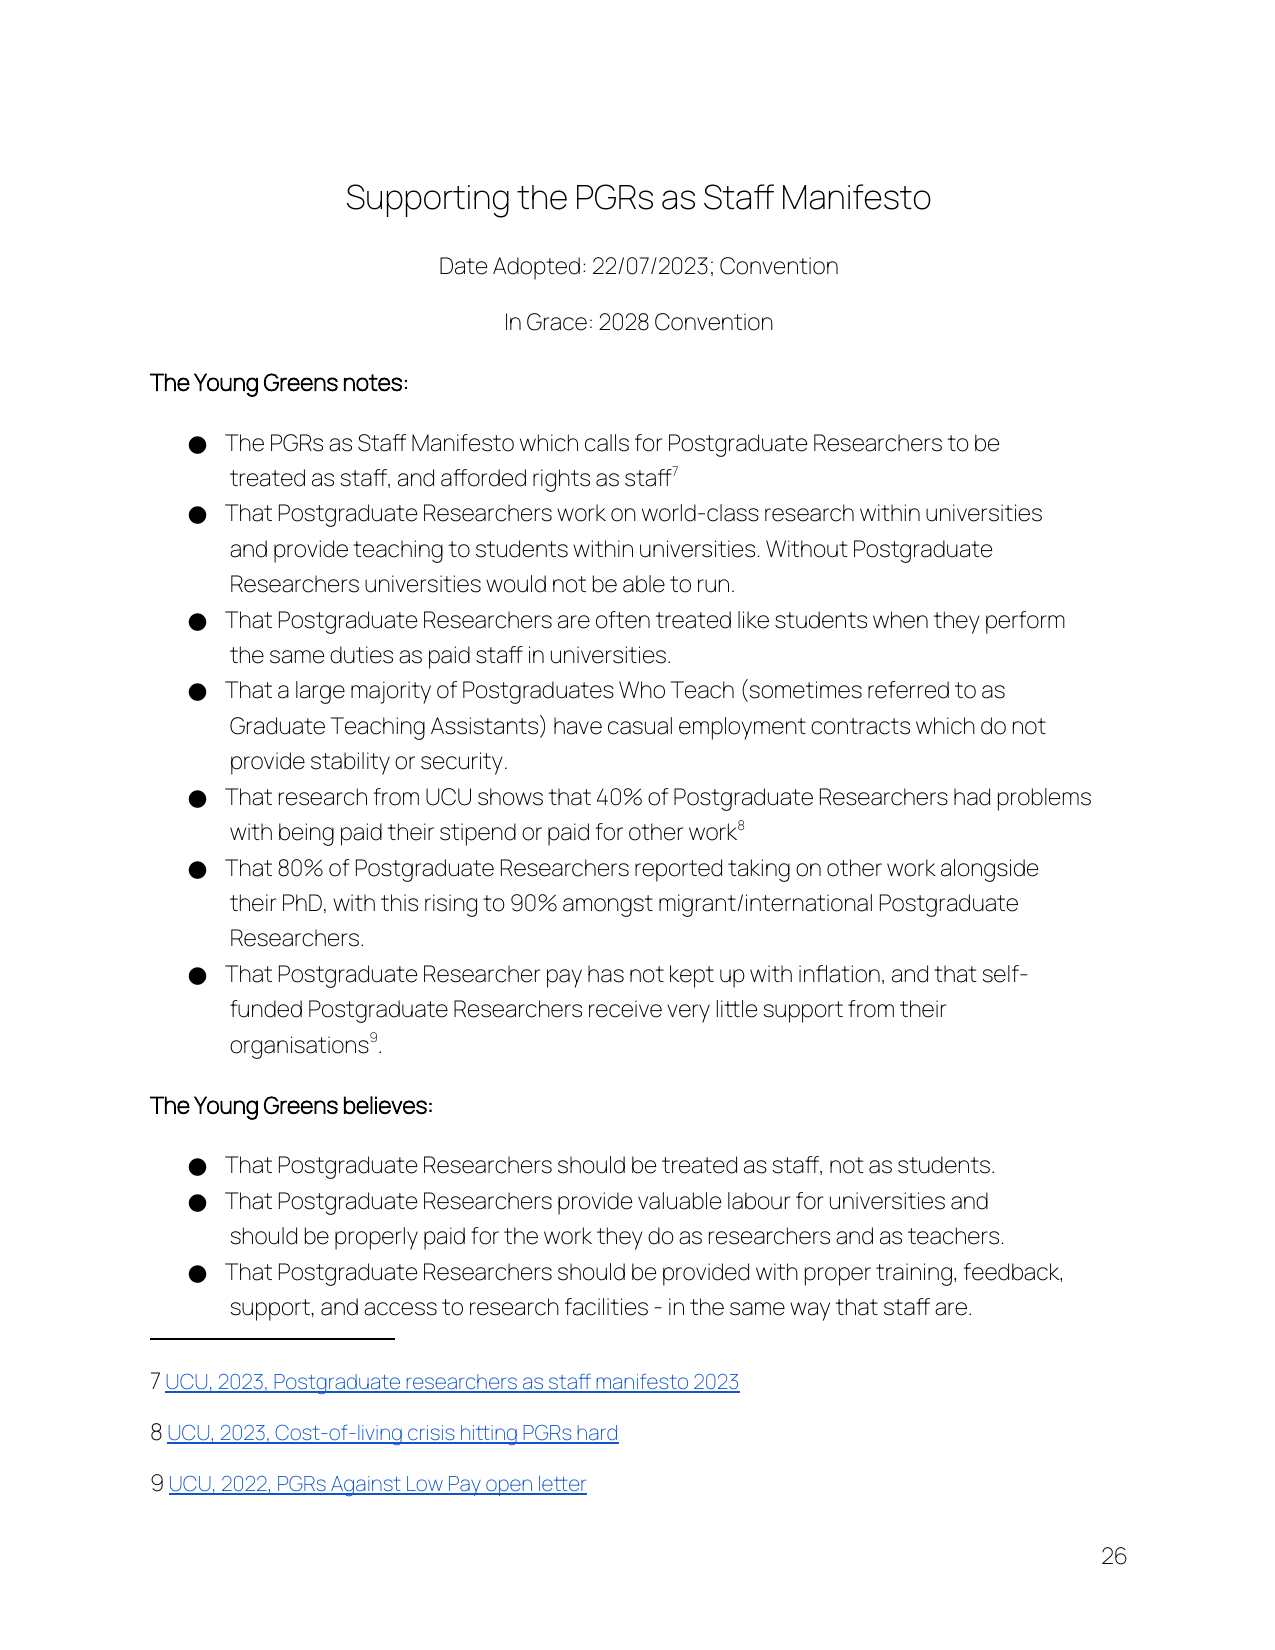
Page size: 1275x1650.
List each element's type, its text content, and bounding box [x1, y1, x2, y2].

subtitle Supporting the PGRs as Staff Manifesto [150, 174, 1128, 219]
list That Postgraduate Researcher pay has not kept up with inflation, and that self- funded Postgraduate Researchers receive very little support from their organisations. [187, 958, 1128, 1060]
list That Postgraduate Researchers work on world-class research within universities and provide teaching to students within universities. Without Postgraduate Researchers universities would not be able to run. [187, 497, 1128, 599]
list That research from UCU shows that 40% of Postgraduate Researchers had problems with being paid their stipend or paid for other work [187, 781, 1128, 847]
text In Grace: 2028 Convention [150, 306, 1128, 337]
list That a large majority of Postgraduates Who Teach (sometimes referred to as Graduate Teaching Assistants) have casual employment contracts which do not provide stability or security. [187, 674, 1128, 777]
text The Young Greens believes: [150, 1089, 1128, 1120]
list That Postgraduate Researchers are often treated like students when they perform the same duties as paid staff in universities. [187, 603, 1128, 670]
list That Postgraduate Researchers should be treated as staff, not as students. [187, 1149, 1128, 1181]
list The PGRs as Staff Manifesto which calls for Postgraduate Researchers to be treated as staff, and afforded rights as staff [187, 426, 1128, 493]
text Date Adopted: 22/07/2023; Convention [150, 250, 1128, 282]
list That Postgraduate Researchers provide valuable labour for universities and should be properly paid for the work they do as researchers and as teachers. [187, 1185, 1128, 1252]
list That 80% of Postgraduate Researchers reported taking on other work alongside their PhD, with this rising to 90% amongst migrant/international Postgraduate Researchers. [187, 851, 1128, 954]
list That Postgraduate Researchers should be provided with proper training, feedback, support, and access to research facilities - in the same way that staff are. [187, 1256, 1128, 1322]
text The Young Greens notes: [150, 366, 1128, 397]
